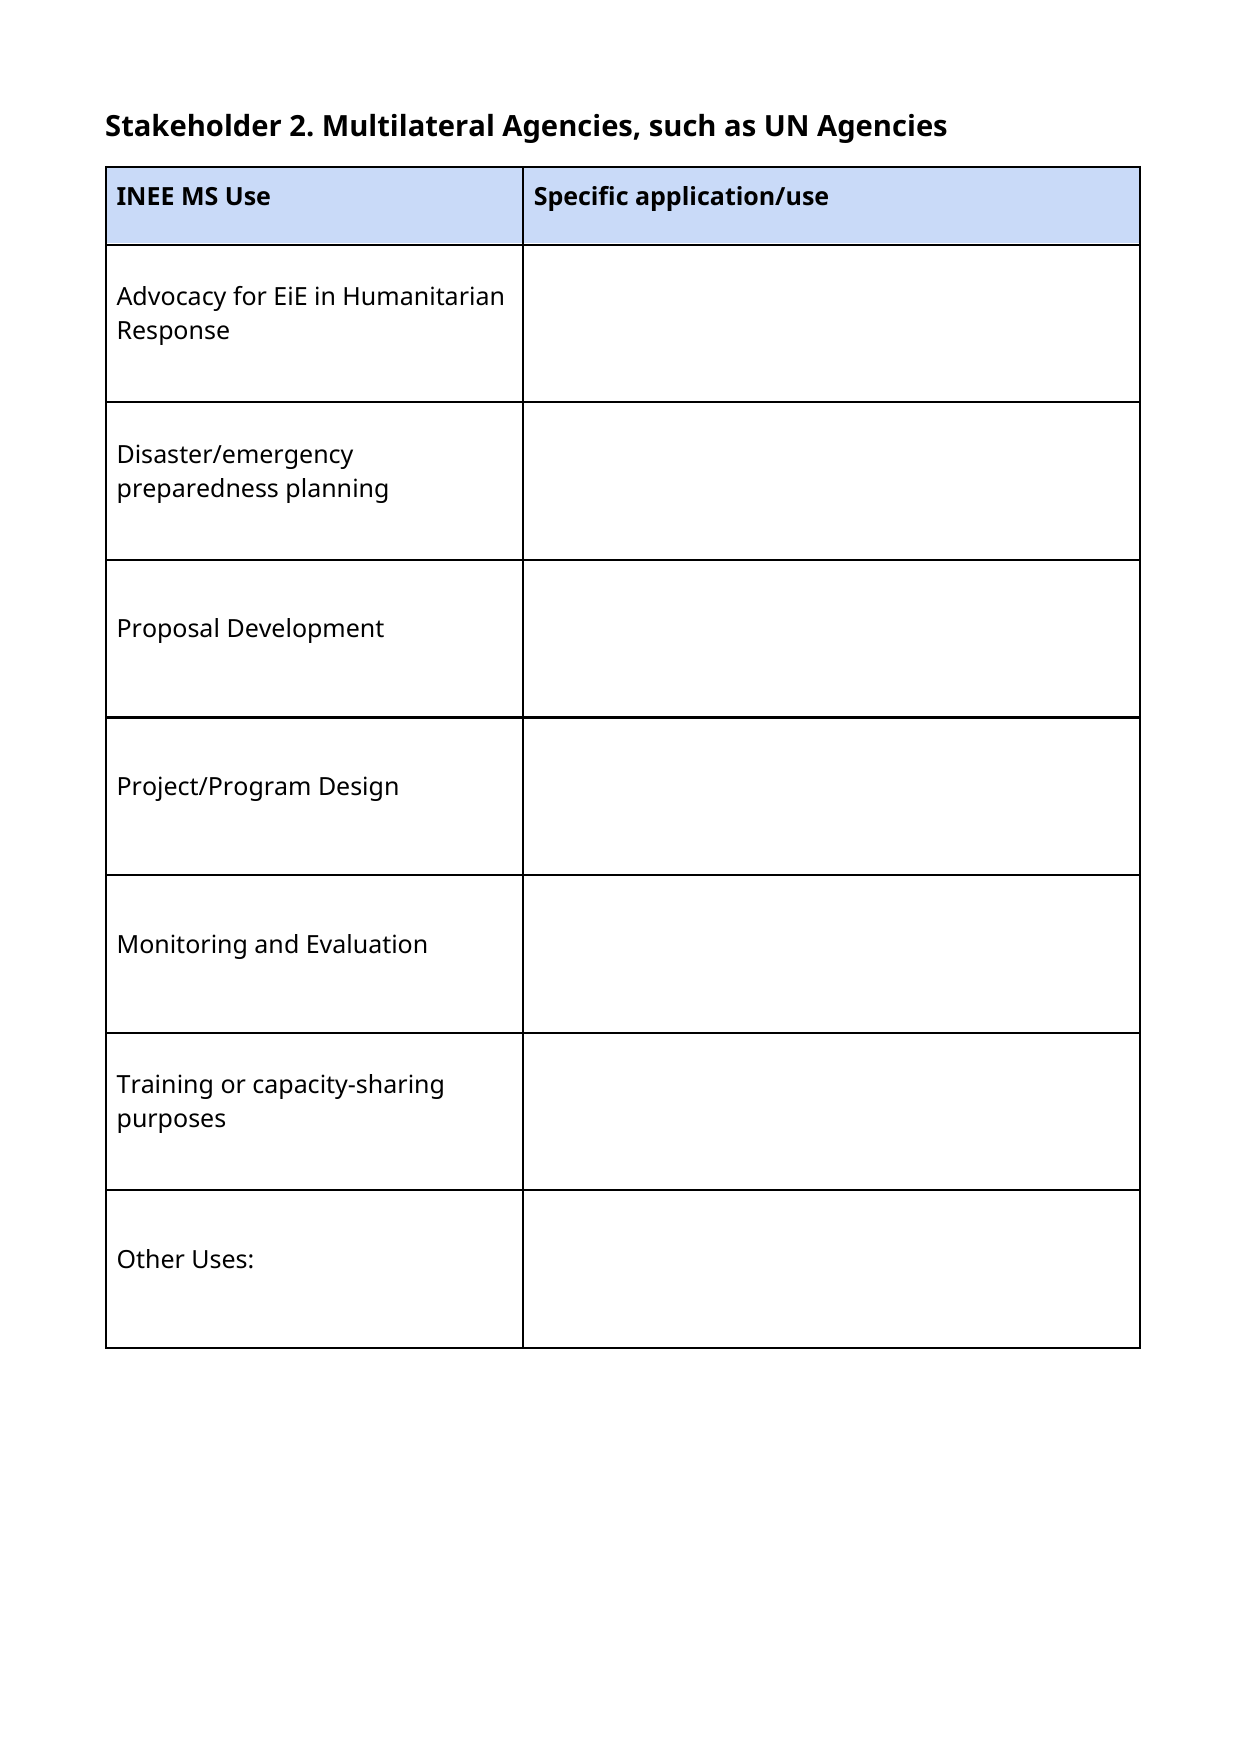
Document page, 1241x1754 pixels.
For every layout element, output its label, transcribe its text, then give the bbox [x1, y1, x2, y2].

table_cell [524, 1191, 1139, 1347]
table_cell [524, 1034, 1139, 1189]
table_cell Monitoring and Evaluation [107, 876, 522, 1032]
table_header Specific application/use [524, 168, 1139, 243]
table_header INEE MS Use [107, 168, 522, 243]
table_cell [524, 561, 1139, 716]
table_cell Disaster/emergency preparedness planning [107, 403, 522, 559]
table_cell [524, 246, 1139, 401]
table_cell [524, 719, 1139, 874]
table_cell [524, 876, 1139, 1032]
subtitle Stakeholder 2. Multilateral Agencies, such as UN Agencies [105, 105, 1135, 145]
table_cell Project/Program Design [107, 719, 522, 874]
table_cell [524, 403, 1139, 559]
table_cell Other Uses: [107, 1191, 522, 1347]
table_cell Advocacy for EiE in Humanitarian Response [107, 246, 522, 401]
table_cell Training or capacity-sharing purposes [107, 1034, 522, 1189]
table_cell Proposal Development [107, 561, 522, 716]
